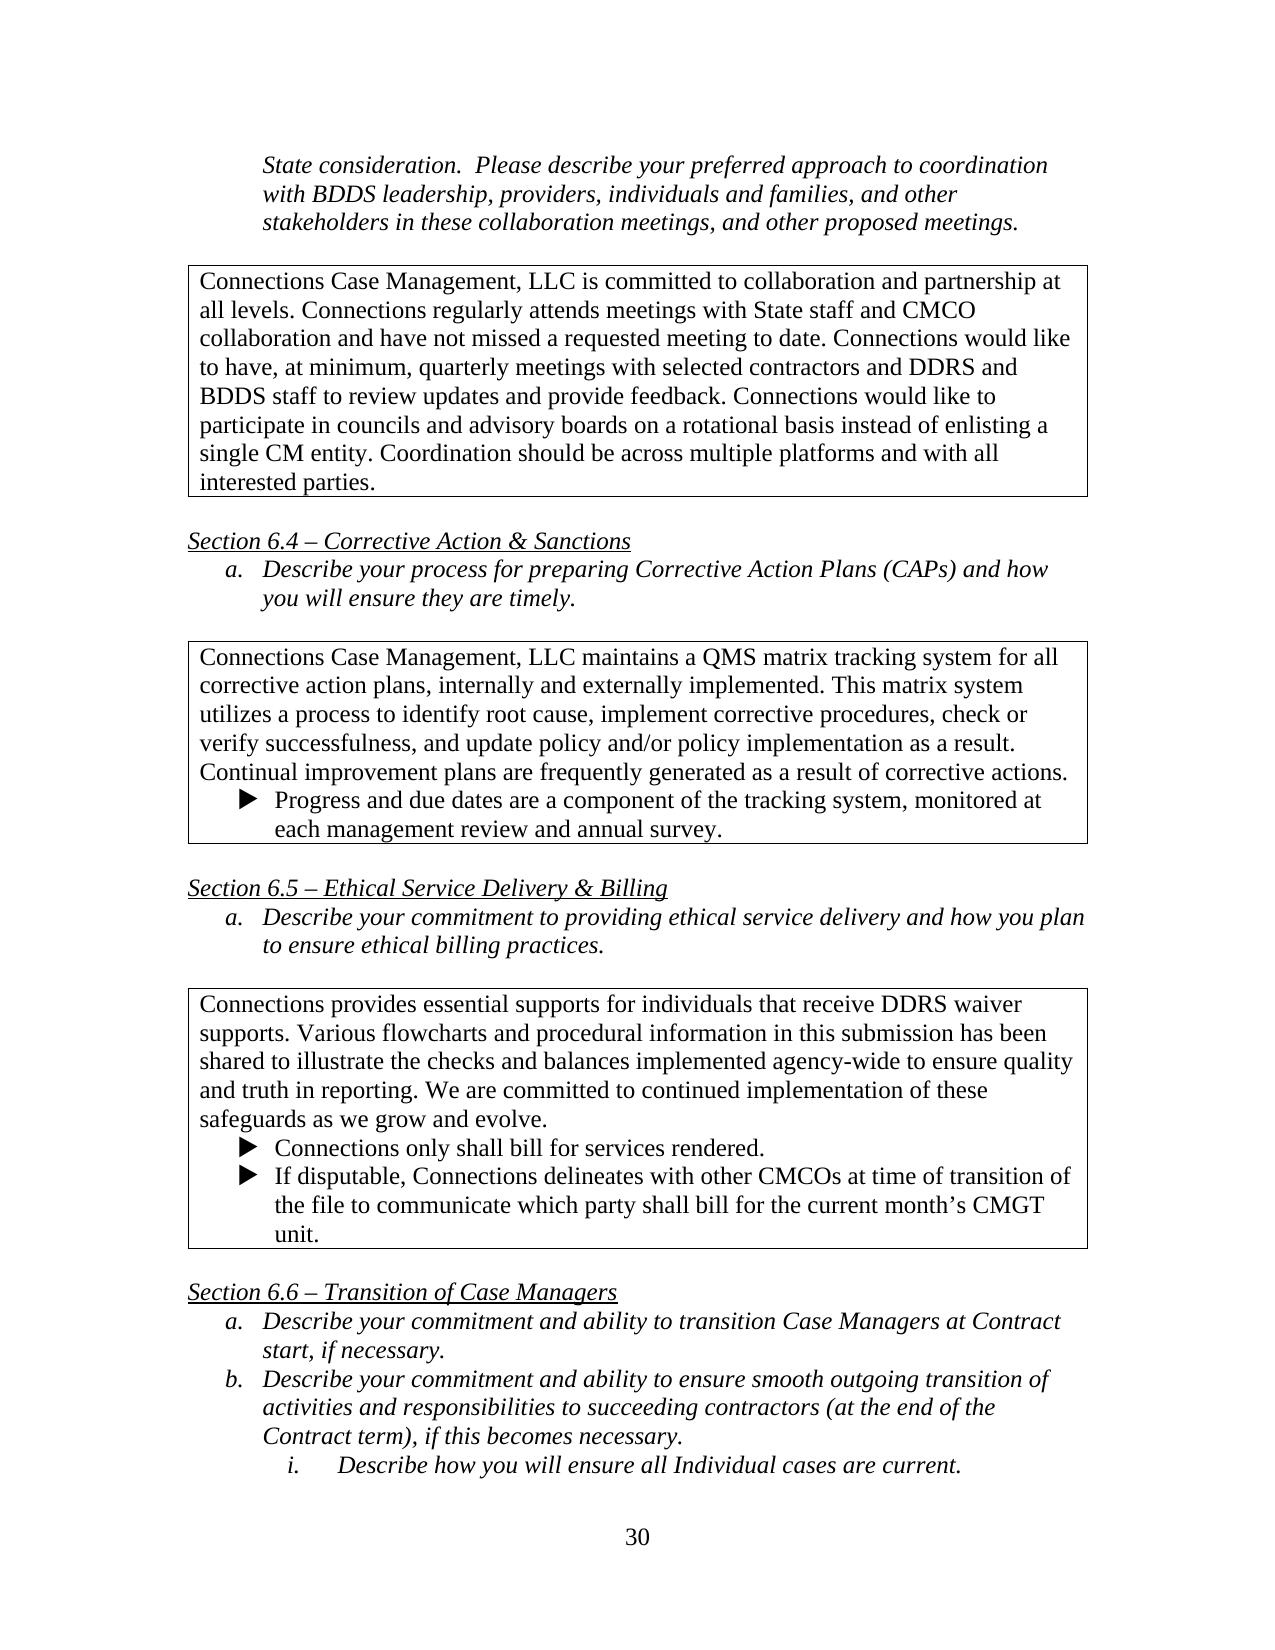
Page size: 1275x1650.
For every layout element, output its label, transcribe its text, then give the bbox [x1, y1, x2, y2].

list Describe your commitment and ability to transition Case Managers at Contract start, if necessary. [225, 1306, 1087, 1364]
text Section 6.4 – Corrective Action & Sanctions [187, 526, 1087, 554]
list Describe your commitment and ability to ensure smooth outgoing transition of activities and responsibilities to succeeding contractors (at the end of the Contract term), if this becomes necessary. [225, 1364, 1087, 1450]
list Describe your process for preparing Corrective Action Plans (CAPs) and how you will ensure they are timely. [225, 554, 1087, 612]
list Describe how you will ensure all Individual cases are current. [300, 1450, 1087, 1479]
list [225, 150, 1087, 236]
list Describe your commitment to providing ethical service delivery and how you plan to ensure ethical billing practices. [225, 902, 1087, 959]
text Section 6.6 – Transition of Case Managers [187, 1277, 1087, 1306]
table_header Connections Case Management, LLC is committed to collaboration and partnership at all levels. Connections regularly attends meetings with State staff and CMCO collaboration and have not missed a requested meeting to date. Connections would like to have, at minimum, quarterly meetings with selected contractors and DDRS and BDDS staff to review updates and provide feedback. Connections would like to participate in councils and advisory boards on a rotational basis instead of enlisting a single CM entity. Coordination should be across multiple platforms and with all interested parties. [189, 266, 1087, 496]
text Section 6.5 – Ethical Service Delivery & Billing [187, 873, 1087, 902]
table_header Connections provides essential supports for individuals that receive DDRS waiver supports. Various flowcharts and procedural information in this submission has been shared to illustrate the checks and balances implemented agency-wide to ensure quality and truth in reporting. We are committed to continued implementation of these safeguards as we grow and evolve. Connections only shall bill for services rendered. If disputable, Connections delineates with other CMCOs at time of transition of the file to communicate which party shall bill for the current month’s CMGT unit. [189, 989, 1087, 1248]
table_header Connections Case Management, LLC maintains a QMS matrix tracking system for all corrective action plans, internally and externally implemented. This matrix system utilizes a process to identify root cause, implement corrective procedures, check or verify successfulness, and update policy and/or policy implementation as a result. Continual improvement plans are frequently generated as a result of corrective actions. Progress and due dates are a component of the tracking system, monitored at each management review and annual survey. [189, 642, 1087, 843]
